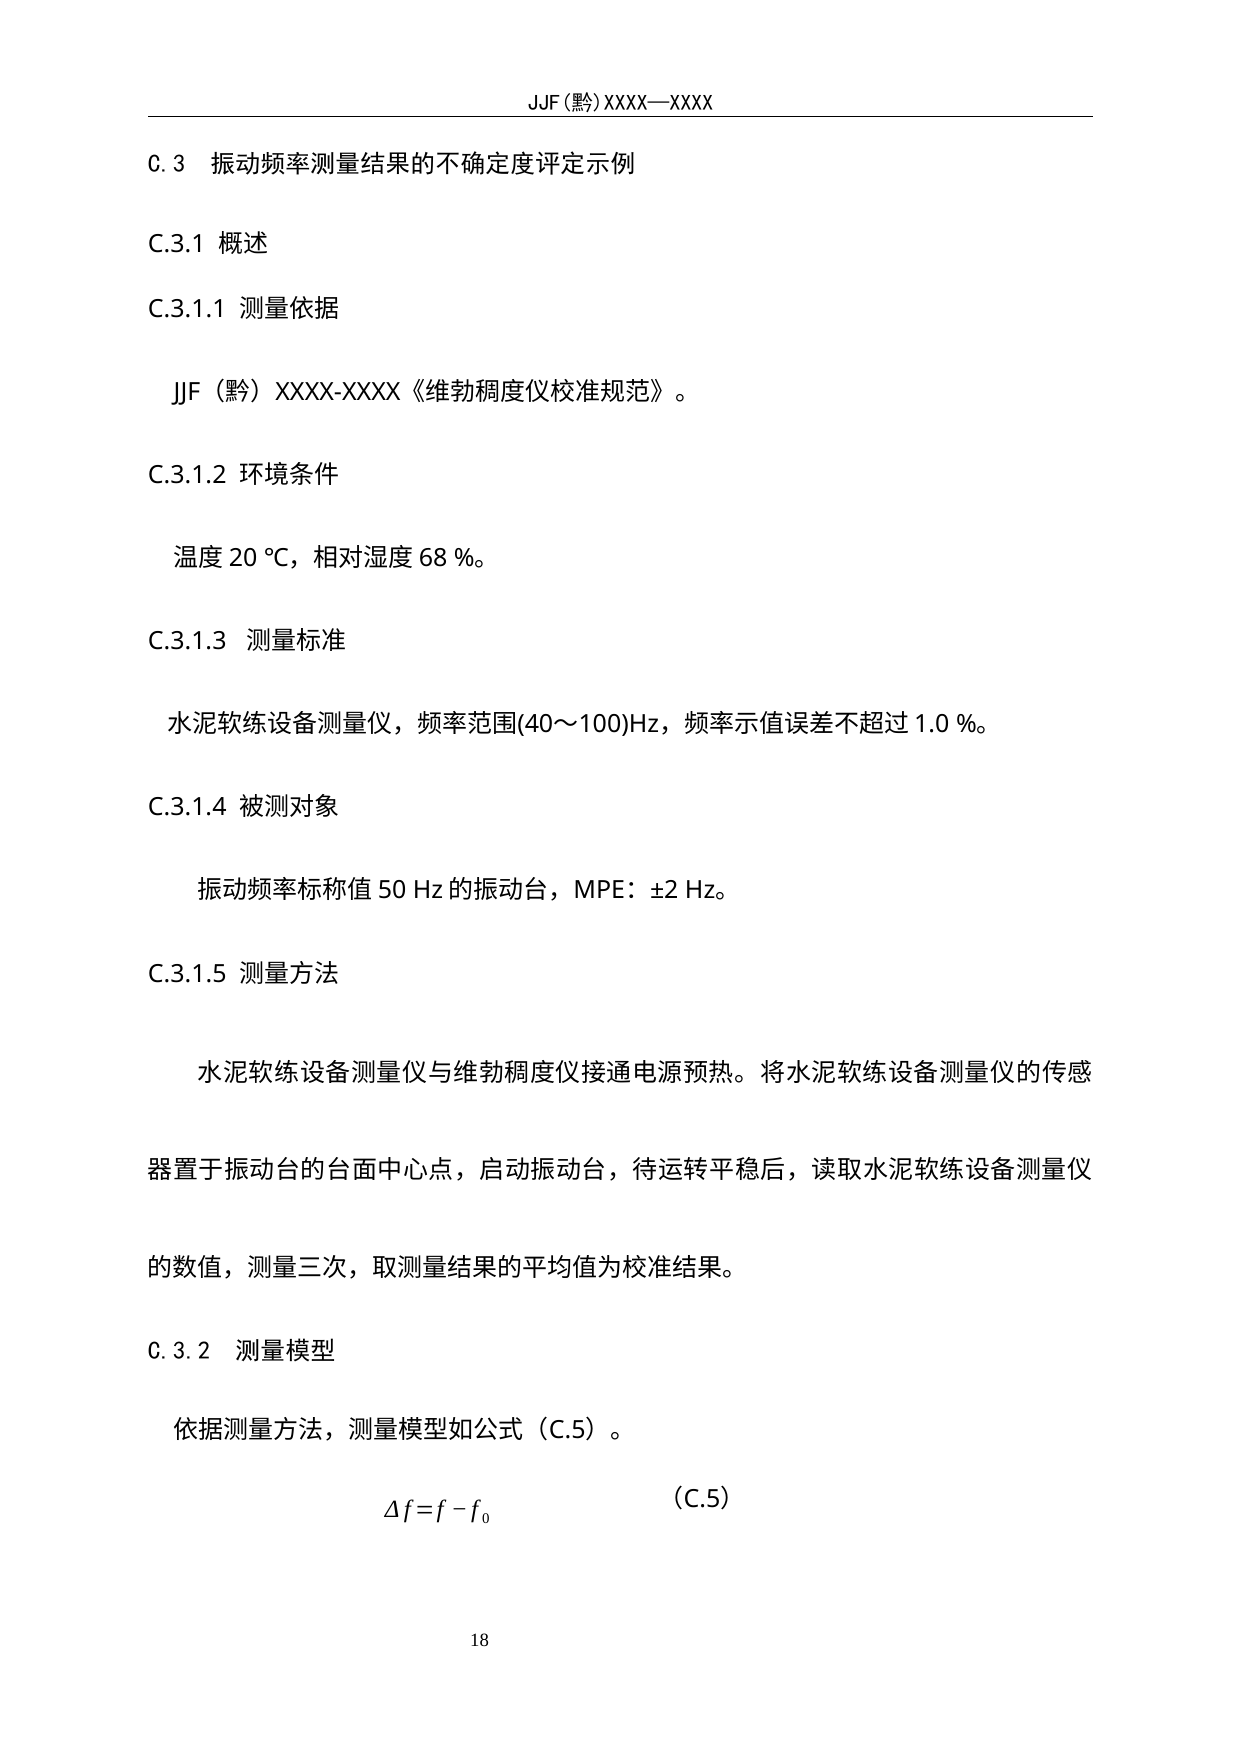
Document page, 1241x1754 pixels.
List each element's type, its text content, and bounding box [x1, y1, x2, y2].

subtitle 水泥软练设备测量仪与维勃稠度仪接通电源预热。将水泥软练设备测量仪的传感器置于振动台的台面中心点，启动振动台，待运转平稳后，读取水泥软练设备测量仪的数值，测量三次，取测量结果的平均值为校准结果。 [148, 1038, 1093, 1298]
subtitle C.3 振动频率测量结果的不确定度评定示例 [148, 146, 1093, 178]
subtitle C.3.2 测量模型 [148, 1332, 1093, 1365]
text C.3.1.2 环境条件 [148, 440, 1093, 505]
text C.3.1.4 被测对象 [148, 772, 1093, 837]
text （C.5） [148, 1479, 1093, 1544]
text C.3.1 概述 [148, 209, 1093, 274]
text C.3.1.3 测量标准 [148, 606, 1093, 671]
text 水泥软练设备测量仪，频率范围(40～100)Hz，频率示值误差不超过1.0 %。 [148, 689, 1093, 754]
text 温度20 ℃，相对湿度68 %。 [148, 523, 1093, 588]
text 振动频率标称值50 Hz的振动台，MPE：±2 Hz。 [148, 856, 1093, 921]
text C.3.1.5 测量方法 [148, 939, 1093, 1004]
text C.3.1.1 测量依据 [148, 274, 1093, 339]
text 依据测量方法，测量模型如公式（C.5）。 [148, 1396, 1093, 1461]
text JJF（黔）XXXX-XXXX《维勃稠度仪校准规范》。 [148, 357, 1093, 422]
